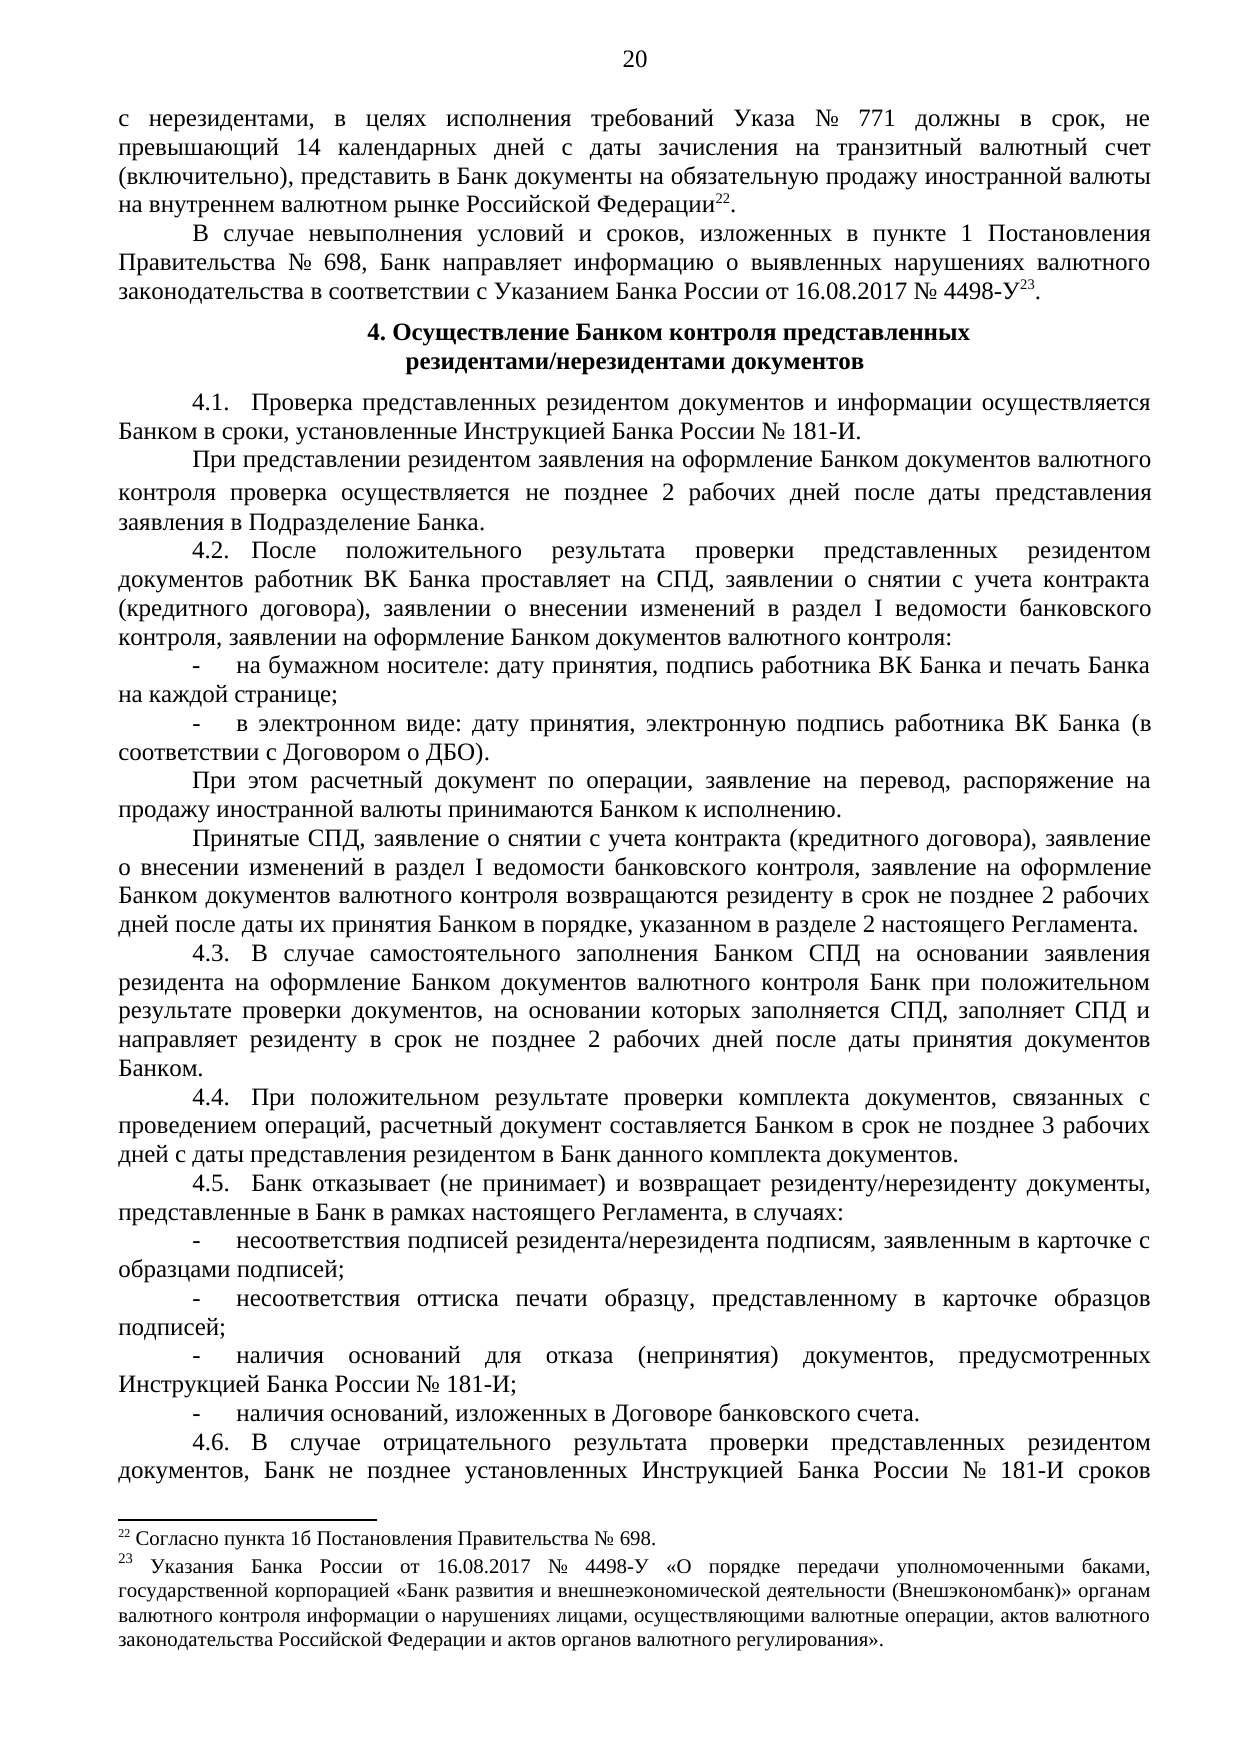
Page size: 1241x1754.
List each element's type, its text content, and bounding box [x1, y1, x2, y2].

text - наличия оснований для отказа (непринятия) документов, предусмотренных Инструкцией Банка России № 181-И; [118, 1341, 1152, 1398]
text - на бумажном носителе: дату принятия, подпись работника ВК Банка и печать Банка на каждой странице; [118, 651, 1152, 708]
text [118, 103, 1152, 218]
text Принятые СПД, заявление о снятии с учета контракта (кредитного договора), заявление о внесении изменений в раздел I ведомости банковского контроля, заявление на оформление Банком документов валютного контроля возвращаются резиденту в срок не позднее 2 рабочих дней после даты их принятия Банком в порядке, указанном в разделе 2 настоящего Регламента. [118, 823, 1152, 938]
text - несоответствия оттиска печати образцу, представленному в карточке образцов подписей; [118, 1283, 1152, 1341]
text При этом расчетный документ по операции, заявление на перевод, распоряжение на продажу иностранной валюты принимаются Банком к исполнению. [118, 766, 1152, 823]
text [118, 1427, 1152, 1484]
text При представлении резидентом заявления на оформление Банком документов валютного контроля проверка осуществляется не позднее 2 рабочих дней после даты представления заявления в Подразделение Банка. [118, 444, 1152, 536]
text - несоответствия подписей резидента/нерезидента подписям, заявленным в карточке с образцами подписей; [118, 1226, 1152, 1283]
text 4.1. Проверка представленных резидентом документов и информации осуществляется Банком в сроки, установленные Инструкцией Банка России № 181-И. [118, 387, 1152, 444]
text - в электронном виде: дату принятия, электронную подпись работника ВК Банка (в соответствии с Договором о ДБО). [118, 708, 1152, 766]
text 4.2. После положительного результата проверки представленных резидентом документов работник ВК Банка проставляет на СПД, заявлении о снятии с учета контракта (кредитного договора), заявлении о внесении изменений в раздел I ведомости банковского контроля, заявлении на оформление Банком документов валютного контроля: [118, 536, 1152, 651]
text - наличия оснований, изложенных в Договоре банковского счета. [118, 1398, 1152, 1427]
text 4.5. Банк отказывает (не принимает) и возвращает резиденту/нерезиденту документы, представленные в Банк в рамках настоящего Регламента, в случаях: [118, 1168, 1152, 1226]
text В случае невыполнения условий и сроков, изложенных в пункте 1 Постановления Правительства № 698, Банк направляет информацию о выявленных нарушениях валютного законодательства в соответствии с Указанием Банка России от 16.08.2017 № 4498-У. [118, 218, 1152, 304]
text 4.4. При положительном результате проверки комплекта документов, связанных с проведением операций, расчетный документ составляется Банком в срок не позднее 3 рабочих дней с даты представления резидентом в Банк данного комплекта документов. [118, 1082, 1152, 1168]
text 4. Осуществление Банком контроля представленных резидентами/нерезидентами документов [118, 317, 1152, 374]
text 4.3. В случае самостоятельного заполнения Банком СПД на основании заявления резидента на оформление Банком документов валютного контроля Банк при положительном результате проверки документов, на основании которых заполняется СПД, заполняет СПД и направляет резиденту в срок не позднее 2 рабочих дней после даты принятия документов Банком. [118, 938, 1152, 1082]
